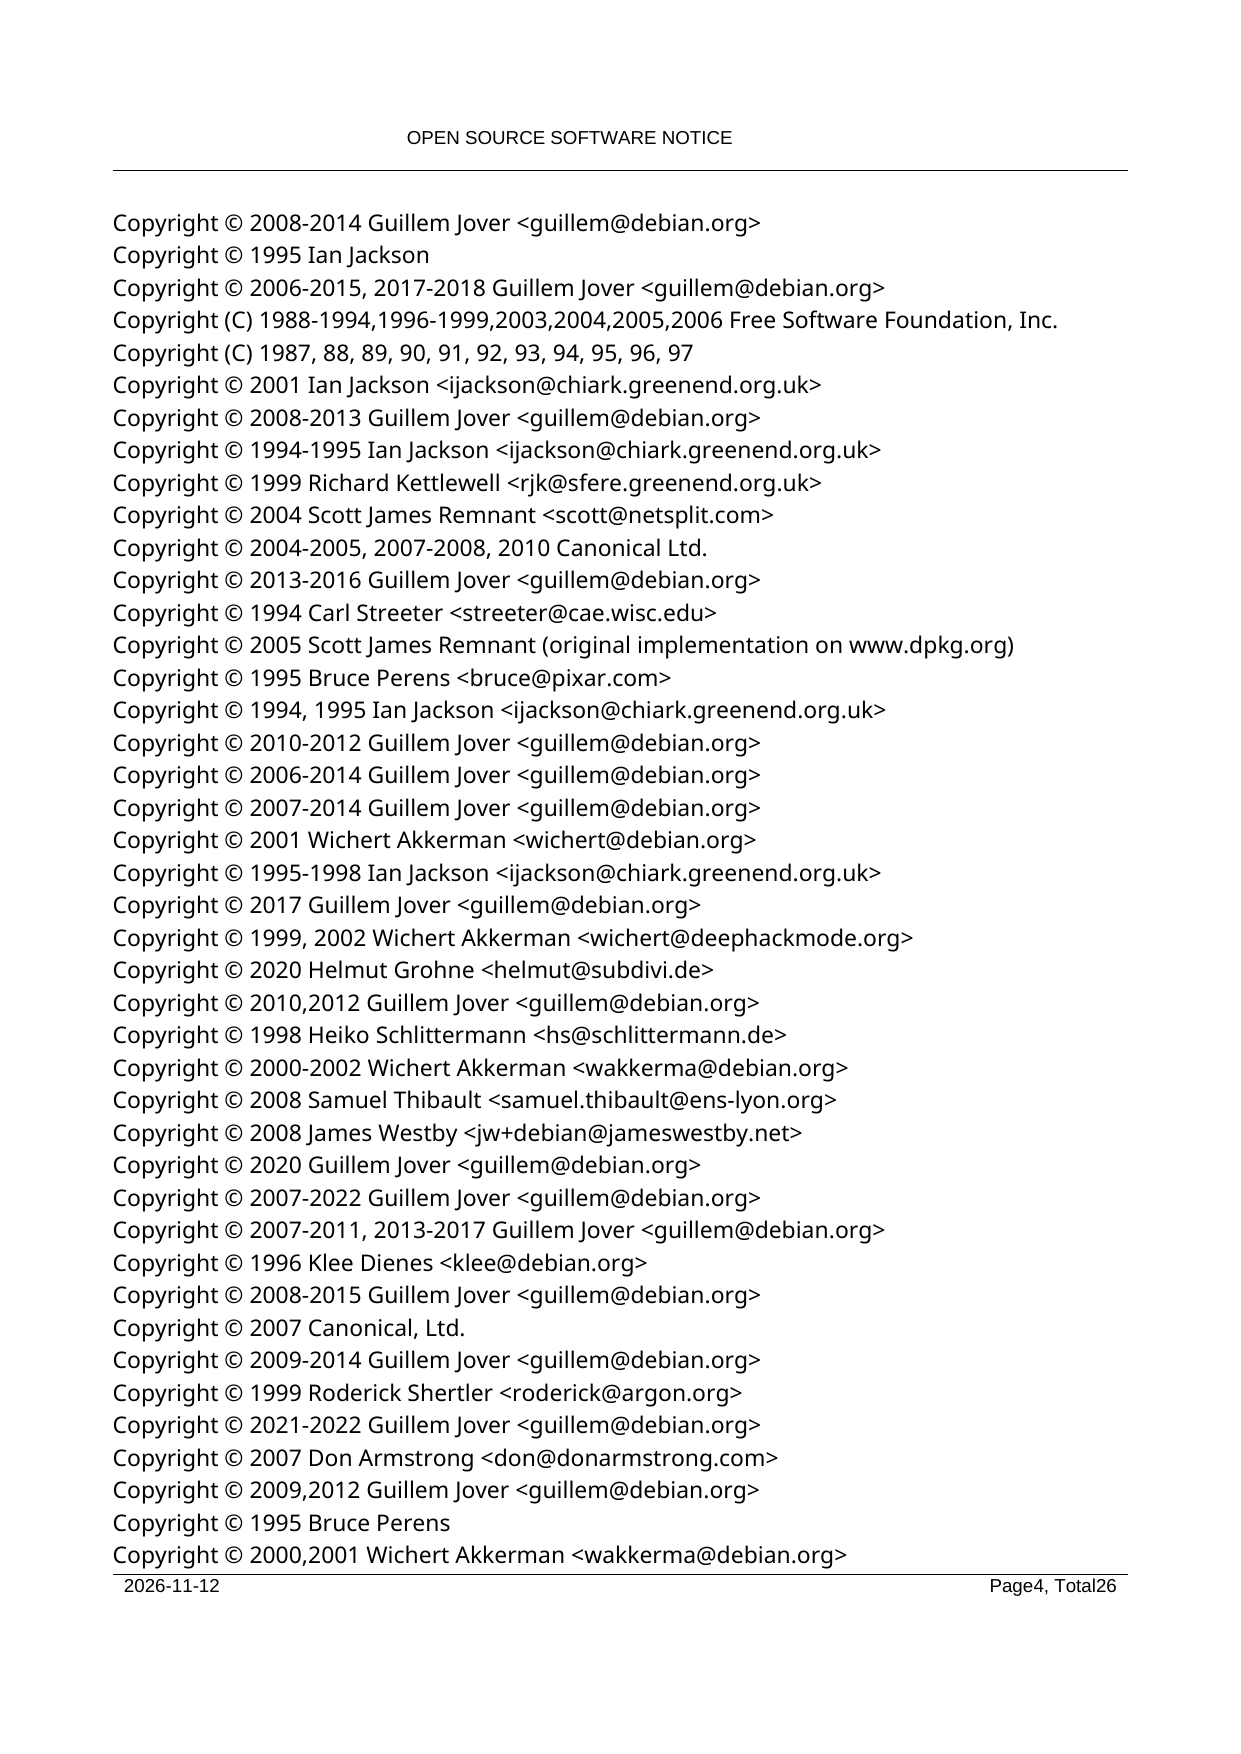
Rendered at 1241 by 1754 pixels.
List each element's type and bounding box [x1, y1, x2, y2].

text [112, 206, 1128, 1571]
